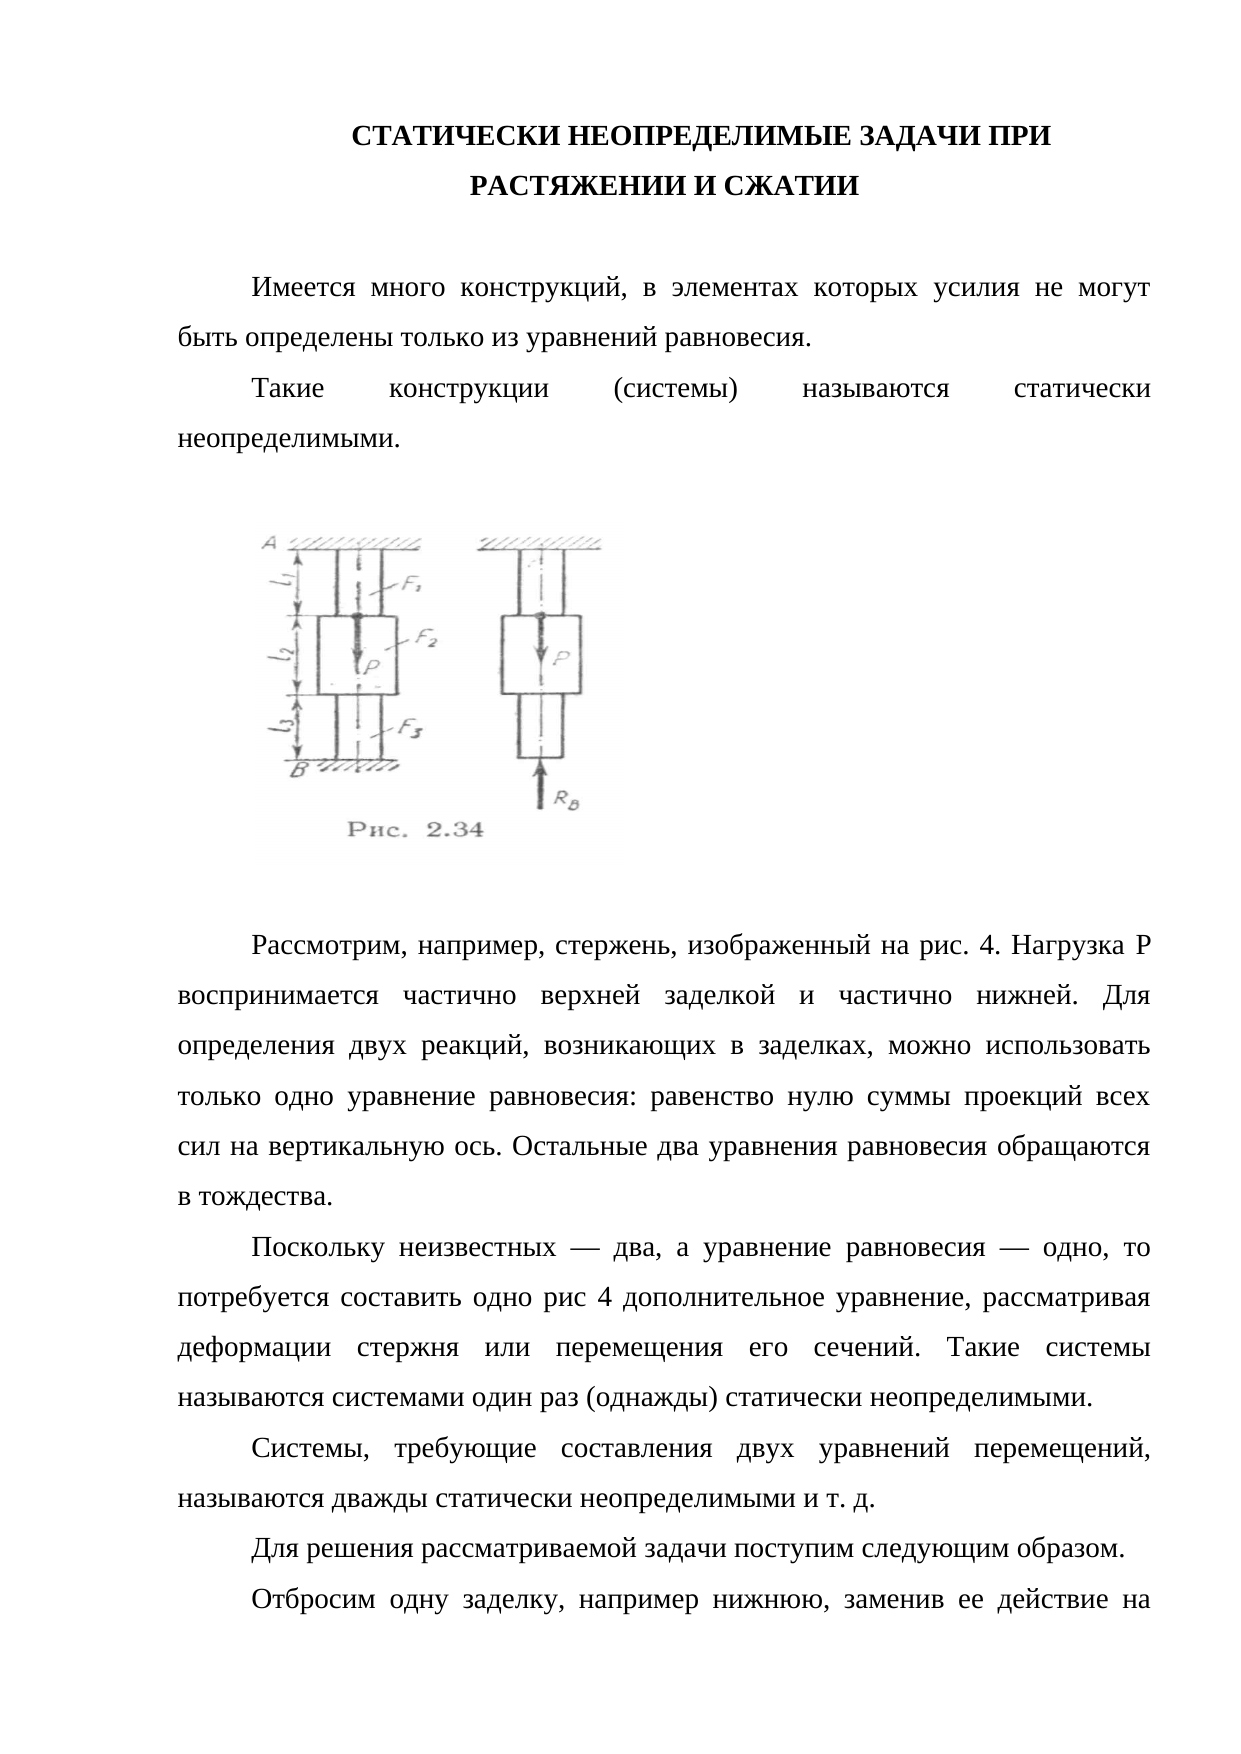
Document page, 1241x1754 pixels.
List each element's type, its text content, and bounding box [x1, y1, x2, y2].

picture [255, 520, 624, 865]
text Имеется много конструкций, в элементах которых усилия не могут быть определены только из уравнений равновесия. [177, 269, 1152, 353]
text Для решения рассматриваемой задачи поступим следующим образом. [177, 1531, 1152, 1564]
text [177, 1581, 1152, 1614]
text Поскольку неизвестных — два, а уравнение равновесия — одно, то потребуется составить одно рис 4 дополнительное уравнение, рассматривая деформации стержня или перемещения его сечений. Такие системы называются системами один раз (однажды) статически неопределимыми. [177, 1229, 1152, 1413]
text Такие конструкции (системы) называются статически неопределимыми. [177, 370, 1152, 453]
text Системы, требующие составления двух уравнений перемещений, называются дважды статически неопределимыми и т. д. [177, 1430, 1152, 1514]
text Рассмотрим, например, стержень, изображенный на рис. 4. Нагрузка Р воспринимается частично верхней заделкой и частично нижней. Для определения двух реакций, возникающих в заделках, можно использовать только одно уравнение равновесия: равенство нулю суммы проекций всех сил на вертикальную ось. Остальные два уравнения равновесия обращаются в тождества. [177, 927, 1152, 1212]
text СТАТИЧЕСКИ НЕОПРЕДЕЛИМЫЕ ЗАДАЧИ ПРИ РАСТЯЖЕНИИ И СЖАТИИ [177, 118, 1152, 202]
